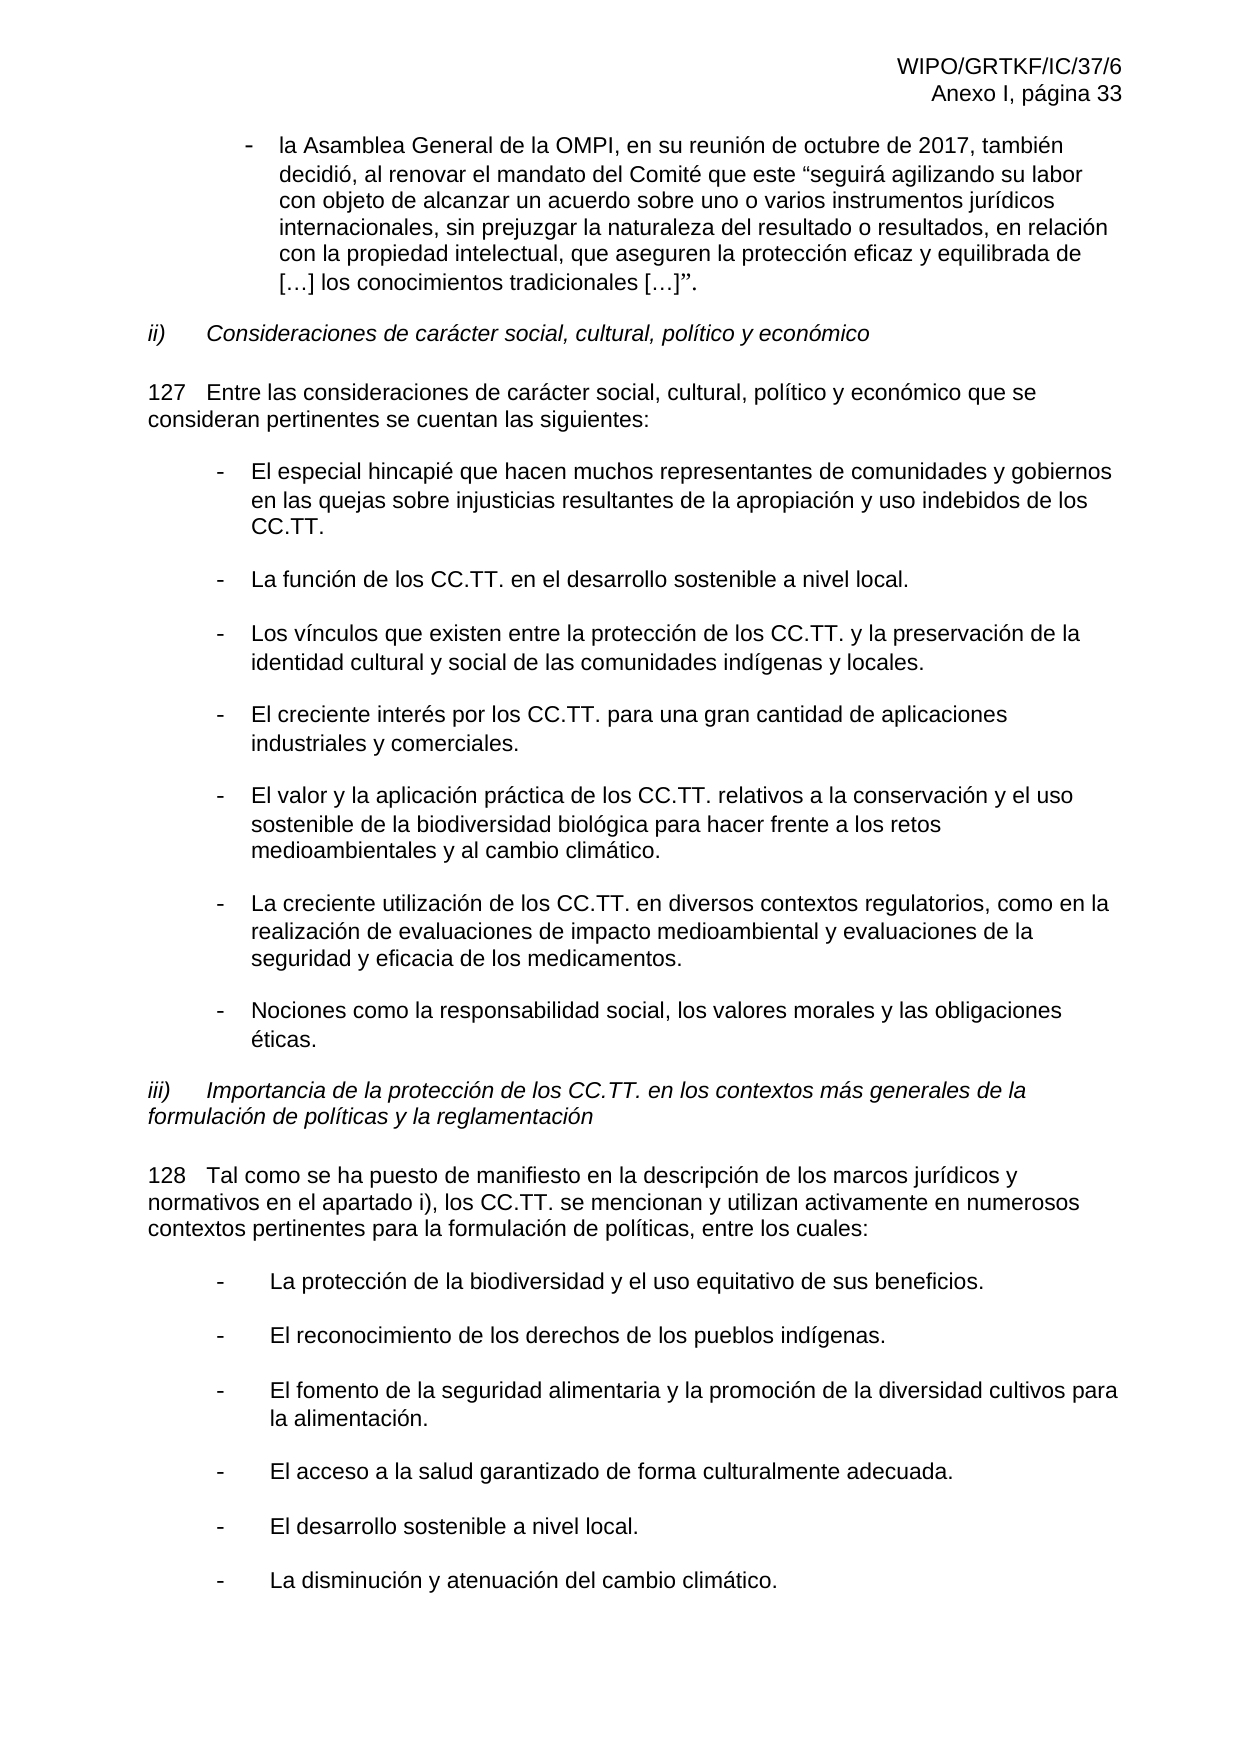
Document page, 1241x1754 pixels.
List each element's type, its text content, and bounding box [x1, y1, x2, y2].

subtitle ii) Consideraciones de carácter social, cultural, político y económico [148, 320, 1122, 347]
list El acceso a la salud garantizado de forma culturalmente adecuada. [213, 1458, 1122, 1486]
text Tal como se ha puesto de manifiesto en la descripción de los marcos jurídicos y normativos en el apartado i), los CC.TT. se mencionan y utilizan activamente en numerosos contextos pertinentes para la formulación de políticas, entre los cuales: [148, 1162, 1122, 1241]
list La creciente utilización de los CC.TT. en diversos contextos regulatorios, como en la realización de evaluaciones de impacto medioambiental y evaluaciones de la seguridad y eficacia de los medicamentos. [213, 890, 1122, 971]
list Nociones como la responsabilidad social, los valores morales y las obligaciones éticas. [213, 997, 1122, 1052]
list El fomento de la seguridad alimentaria y la promoción de la diversidad cultivos para la alimentación. [213, 1377, 1122, 1432]
list La disminución y atenuación del cambio climático. [213, 1567, 1122, 1596]
subtitle iii) Importancia de la protección de los CC.TT. en los contextos más generales de la formulación de políticas y la reglamentación [148, 1077, 1122, 1130]
list El creciente interés por los CC.TT. para una gran cantidad de aplicaciones industriales y comerciales. [213, 701, 1122, 756]
list El valor y la aplicación práctica de los CC.TT. relativos a la conservación y el uso sostenible de la biodiversidad biológica para hacer frente a los retos medioambientales y al cambio climático. [213, 782, 1122, 863]
list la Asamblea General de la OMPI, en su reunión de octubre de 2017, también decidió, al renovar el mandato del Comité que este “seguirá agilizando su labor con objeto de alcanzar un acuerdo sobre uno o varios instrumentos jurídicos internacionales, sin prejuzgar la naturaleza del resultado o resultados, en relación con la propiedad intelectual, que aseguren la protección eficaz y equilibrada de […] los conocimientos tradicionales […]”. [241, 132, 1122, 295]
text Entre las consideraciones de carácter social, cultural, político y económico que se consideran pertinentes se cuentan las siguientes: [148, 379, 1122, 432]
list El especial hincapié que hacen muchos representantes de comunidades y gobiernos en las quejas sobre injusticias resultantes de la apropiación y uso indebidos de los CC.TT. [213, 458, 1122, 539]
list El reconocimiento de los derechos de los pueblos indígenas. [213, 1322, 1122, 1351]
list El desarrollo sostenible a nivel local. [213, 1513, 1122, 1541]
list Los vínculos que existen entre la protección de los CC.TT. y la preservación de la identidad cultural y social de las comunidades indígenas y locales. [213, 620, 1122, 675]
list La función de los CC.TT. en el desarrollo sostenible a nivel local. [213, 566, 1122, 594]
list La protección de la biodiversidad y el uso equitativo de sus beneficios. [213, 1268, 1122, 1296]
